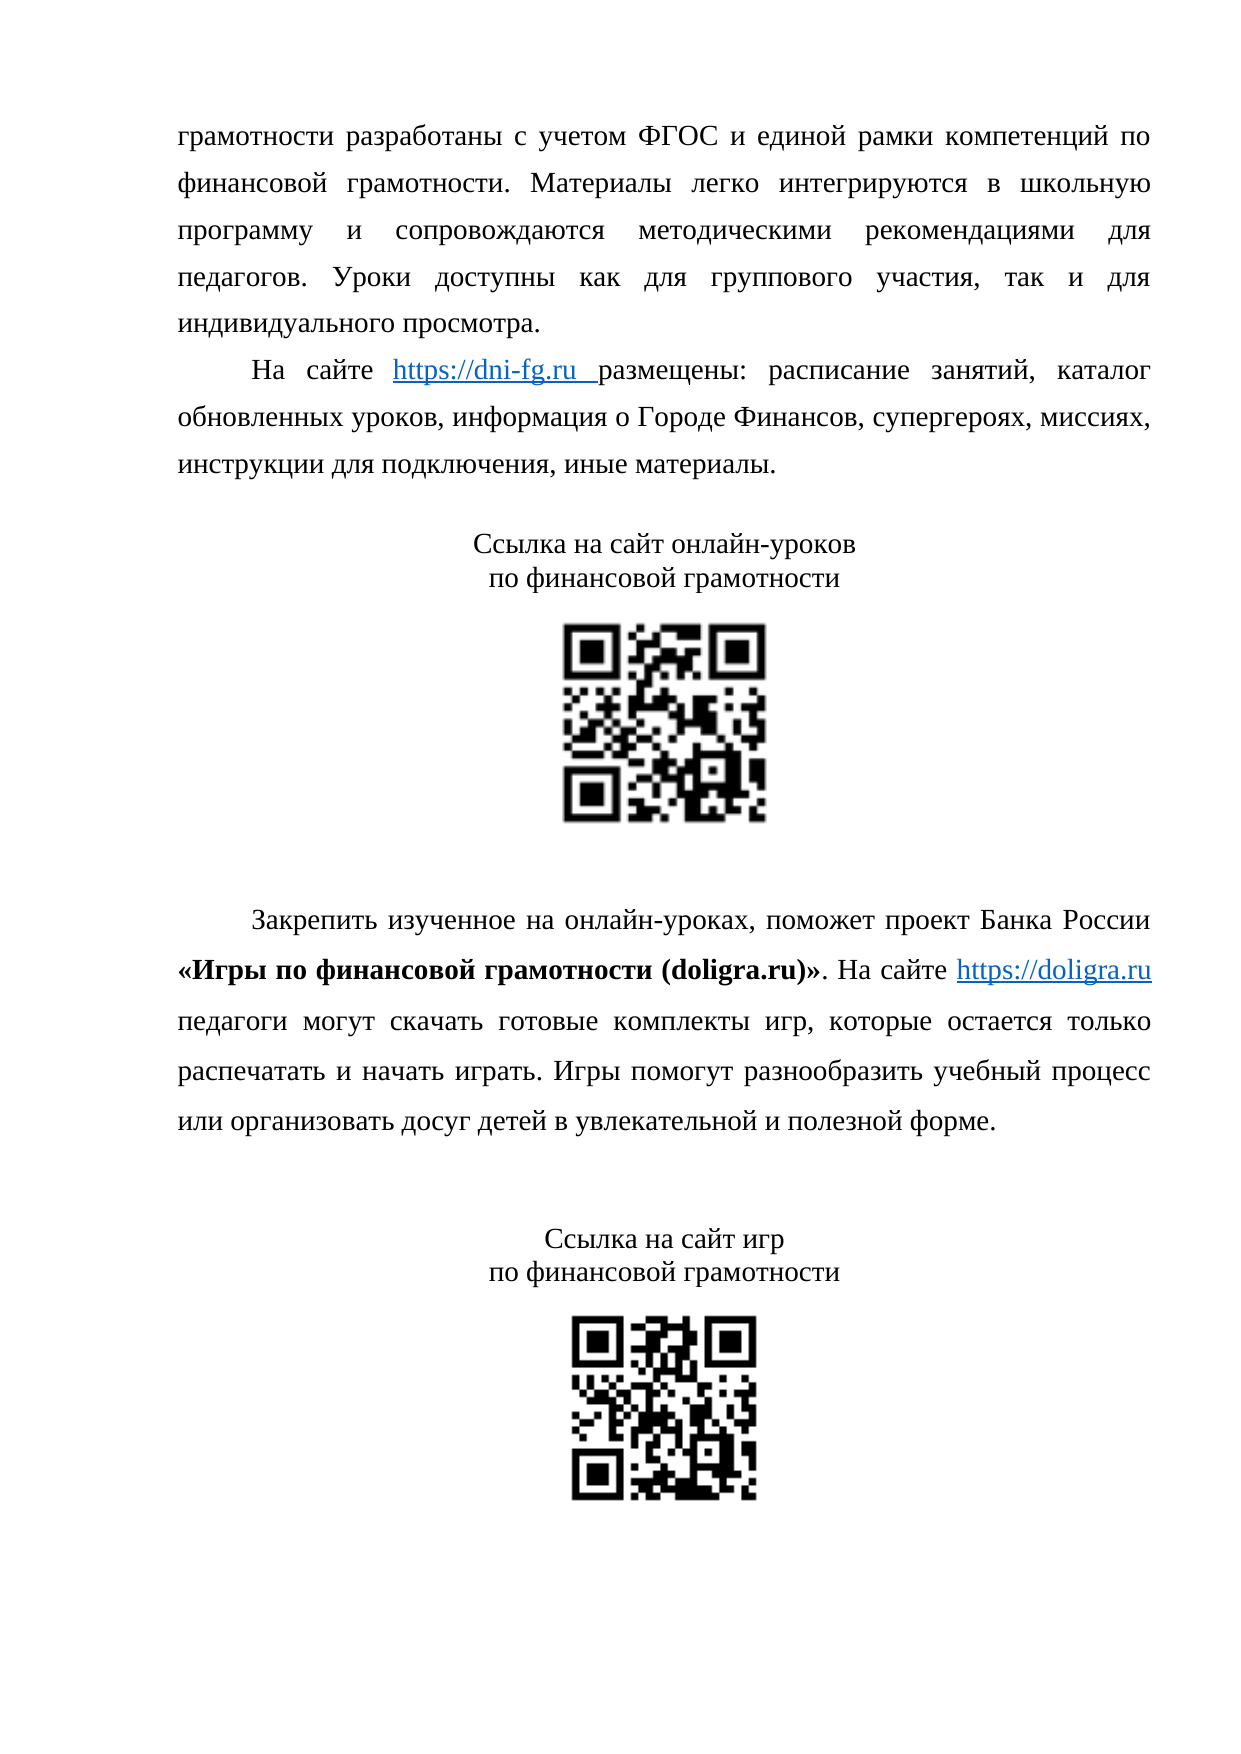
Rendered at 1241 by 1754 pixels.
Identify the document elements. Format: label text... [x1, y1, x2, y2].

text На сайте https://dni-fg.ru размещены: расписание занятий, каталог обновленных уроков, информация о Городе Финансов, супергероях, миссиях, инструкции для подключения, иные материалы. [177, 352, 1152, 480]
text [177, 118, 1152, 339]
text Закрепить изученное на онлайн-уроках, поможет проект Банка России «Игры по финансовой грамотности (doligra.ru)». На сайте https://doligra.ru педагоги могут скачать готовые комплекты игр, которые остается только распечатать и начать играть. Игры помогут разнообразить учебный процесс или организовать досуг детей в увлекательной и полезной форме. [177, 902, 1152, 1137]
text Ссылка на сайт игр [177, 1221, 1152, 1254]
text Ссылка на сайт онлайн-уроков [177, 527, 1152, 560]
text по финансовой грамотности [177, 560, 1152, 594]
picture [543, 1287, 786, 1530]
text по финансовой грамотности [177, 1254, 1152, 1288]
